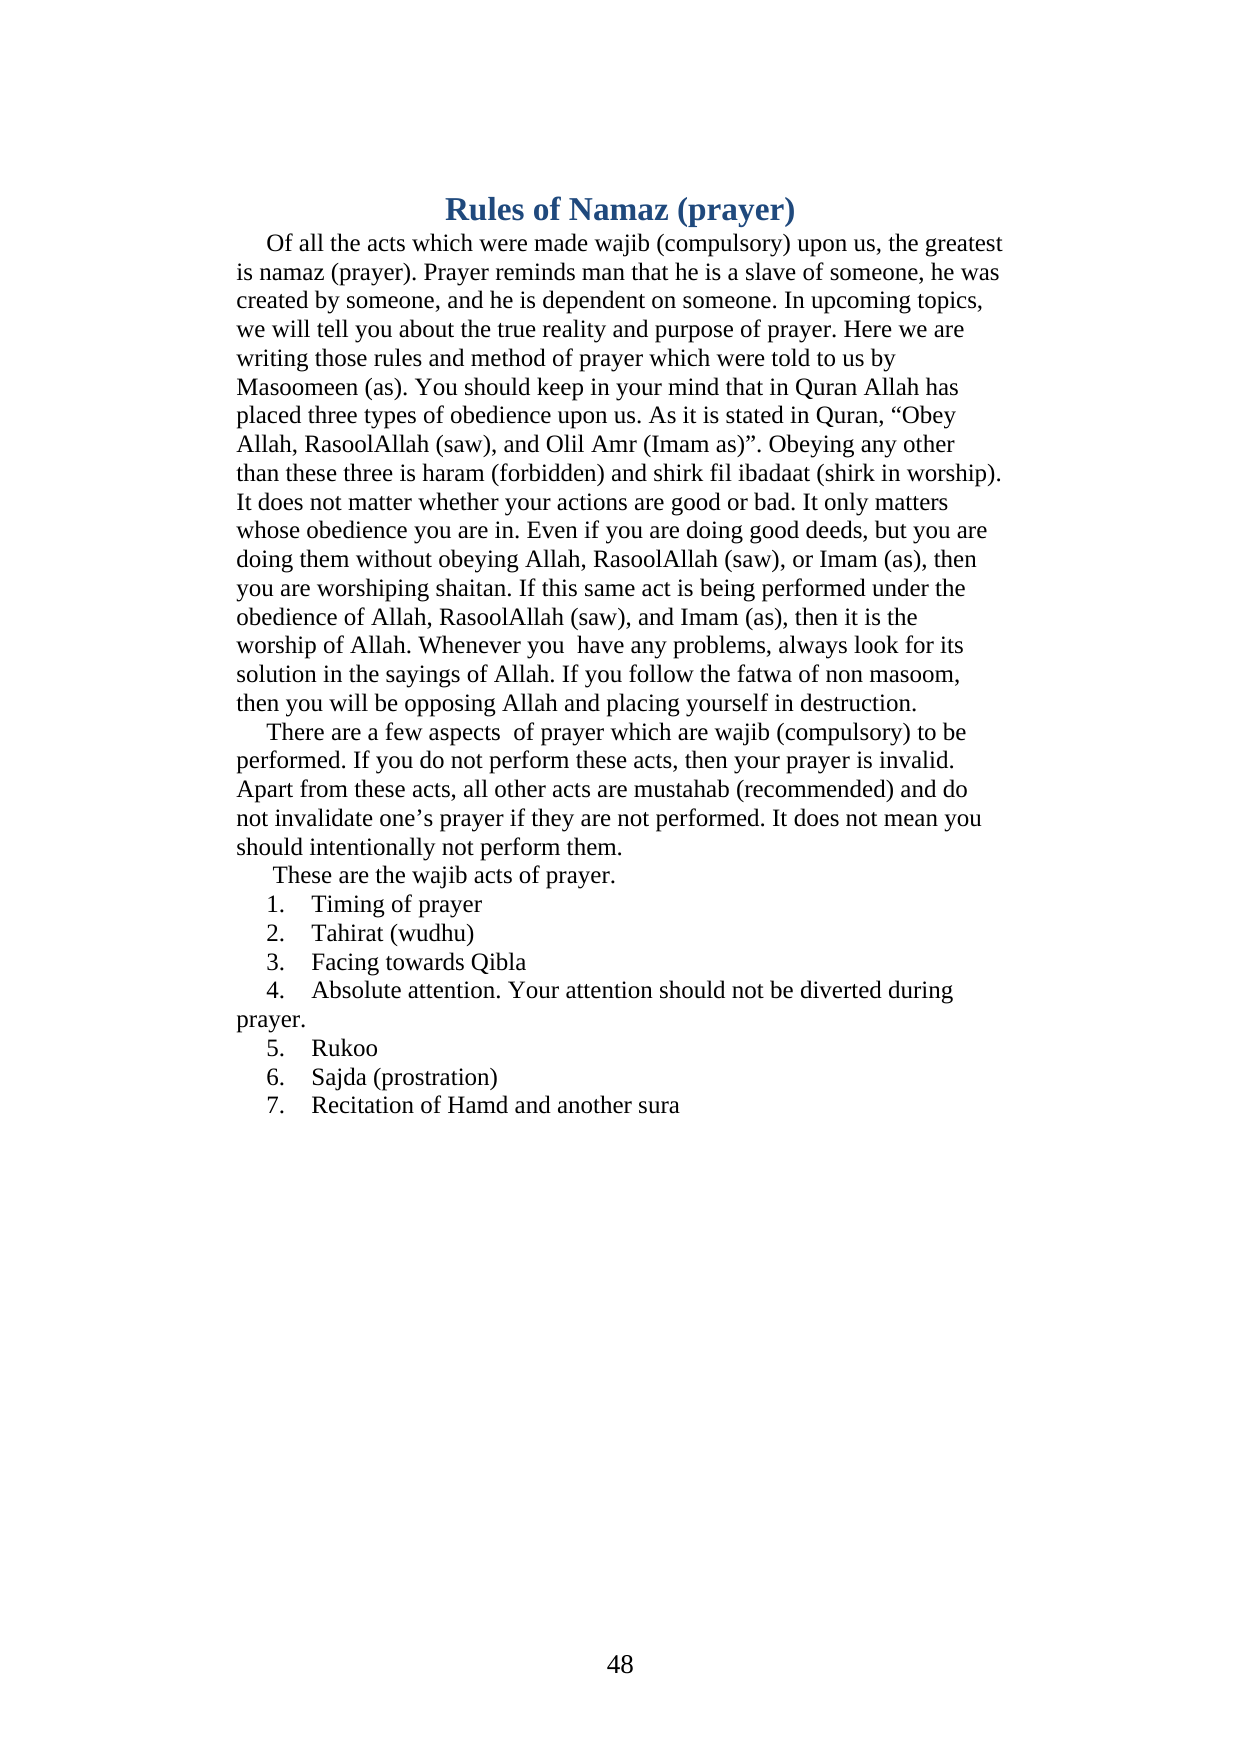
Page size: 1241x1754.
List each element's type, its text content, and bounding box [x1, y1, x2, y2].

text Of all the acts which were made wajib (compulsory) upon us, the greatest is namaz (prayer). Prayer reminds man that he is a slave of someone, he was created by someone, and he is dependent on someone. In upcoming topics, we will tell you about the true reality and purpose of prayer. Here we are writing those rules and method of prayer which were told to us by Masoomeen (as). You should keep in your mind that in Quran Allah has placed three types of obedience upon us. As it is stated in Quran, “Obey Allah, RasoolAllah (saw), and Olil Amr (Imam as)”. Obeying any other than these three is haram (forbidden) and shirk fil ibadaat (shirk in worship). It does not matter whether your actions are good or bad. It only matters whose obedience you are in. Even if you are doing good deeds, but you are doing them without obeying Allah, RasoolAllah (saw), or Imam (as), then you are worshiping shaitan. If this same act is being performed under the obedience of Allah, RasoolAllah (saw), and Imam (as), then it is the worship of Allah. Whenever you have any problems, always look for its solution in the sayings of Allah. If you follow the fatwa of non masoom, then you will be opposing Allah and placing yourself in destruction. [236, 228, 1004, 717]
subtitle Rules of Namaz (prayer) [236, 190, 1004, 228]
text 4. Absolute attention. Your attention should not be diverted during prayer. [236, 976, 1004, 1033]
text 3. Facing towards Qibla [236, 947, 1004, 976]
text There are a few aspects of prayer which are wajib (compulsory) to be performed. If you do not perform these acts, then your prayer is invalid. Apart from these acts, all other acts are mustahab (recommended) and do not invalidate one’s prayer if they are not performed. It does not mean you should intentionally not perform them. [236, 717, 1004, 861]
text 1. Timing of prayer [236, 889, 1004, 918]
text 7. Recitation of Hamd and another sura [236, 1091, 1004, 1119]
text 5. Rukoo [236, 1033, 1004, 1062]
text 2. Tahirat (wudhu) [236, 918, 1004, 947]
text These are the wajib acts of prayer. [236, 861, 1004, 889]
text 6. Sajda (prostration) [236, 1062, 1004, 1091]
